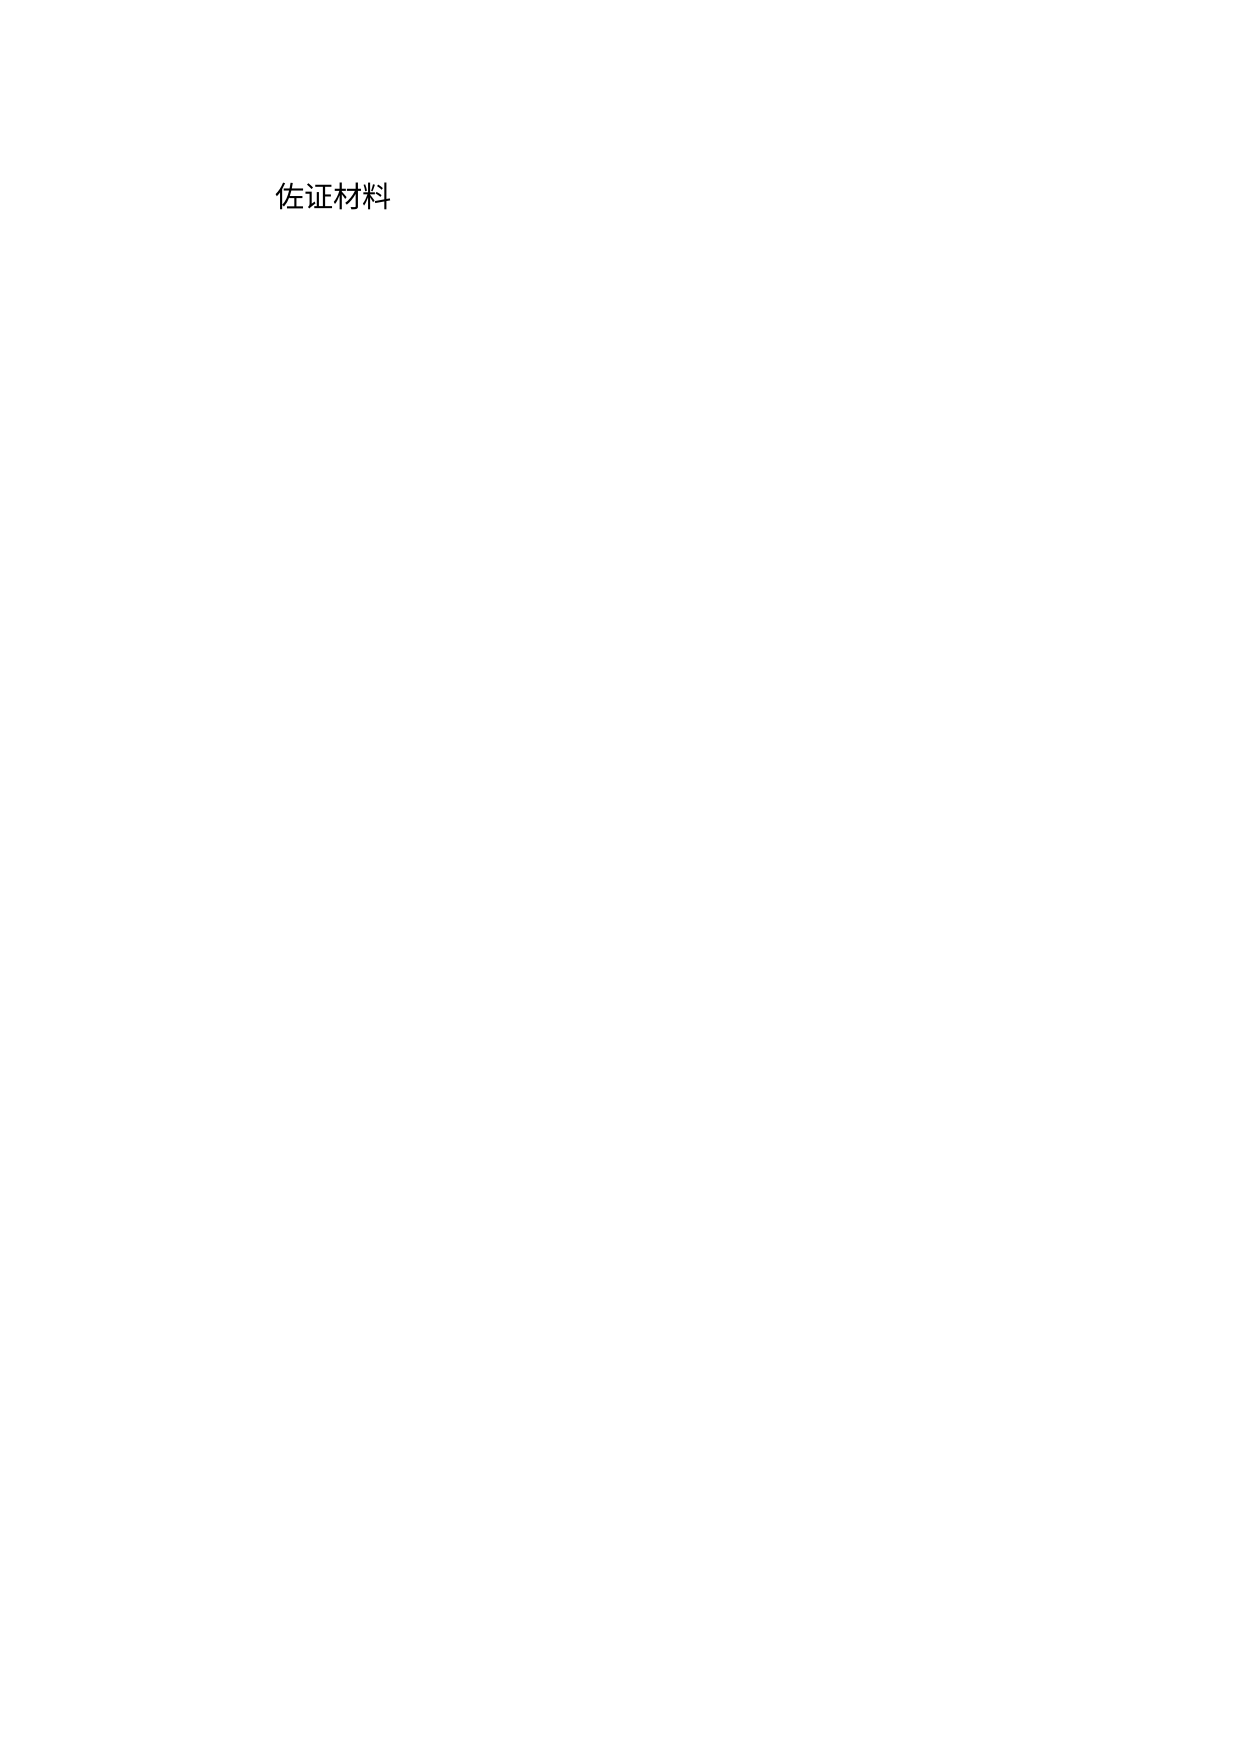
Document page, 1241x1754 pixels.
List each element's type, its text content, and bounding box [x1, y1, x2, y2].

text 佐证材料 [187, 162, 1053, 227]
